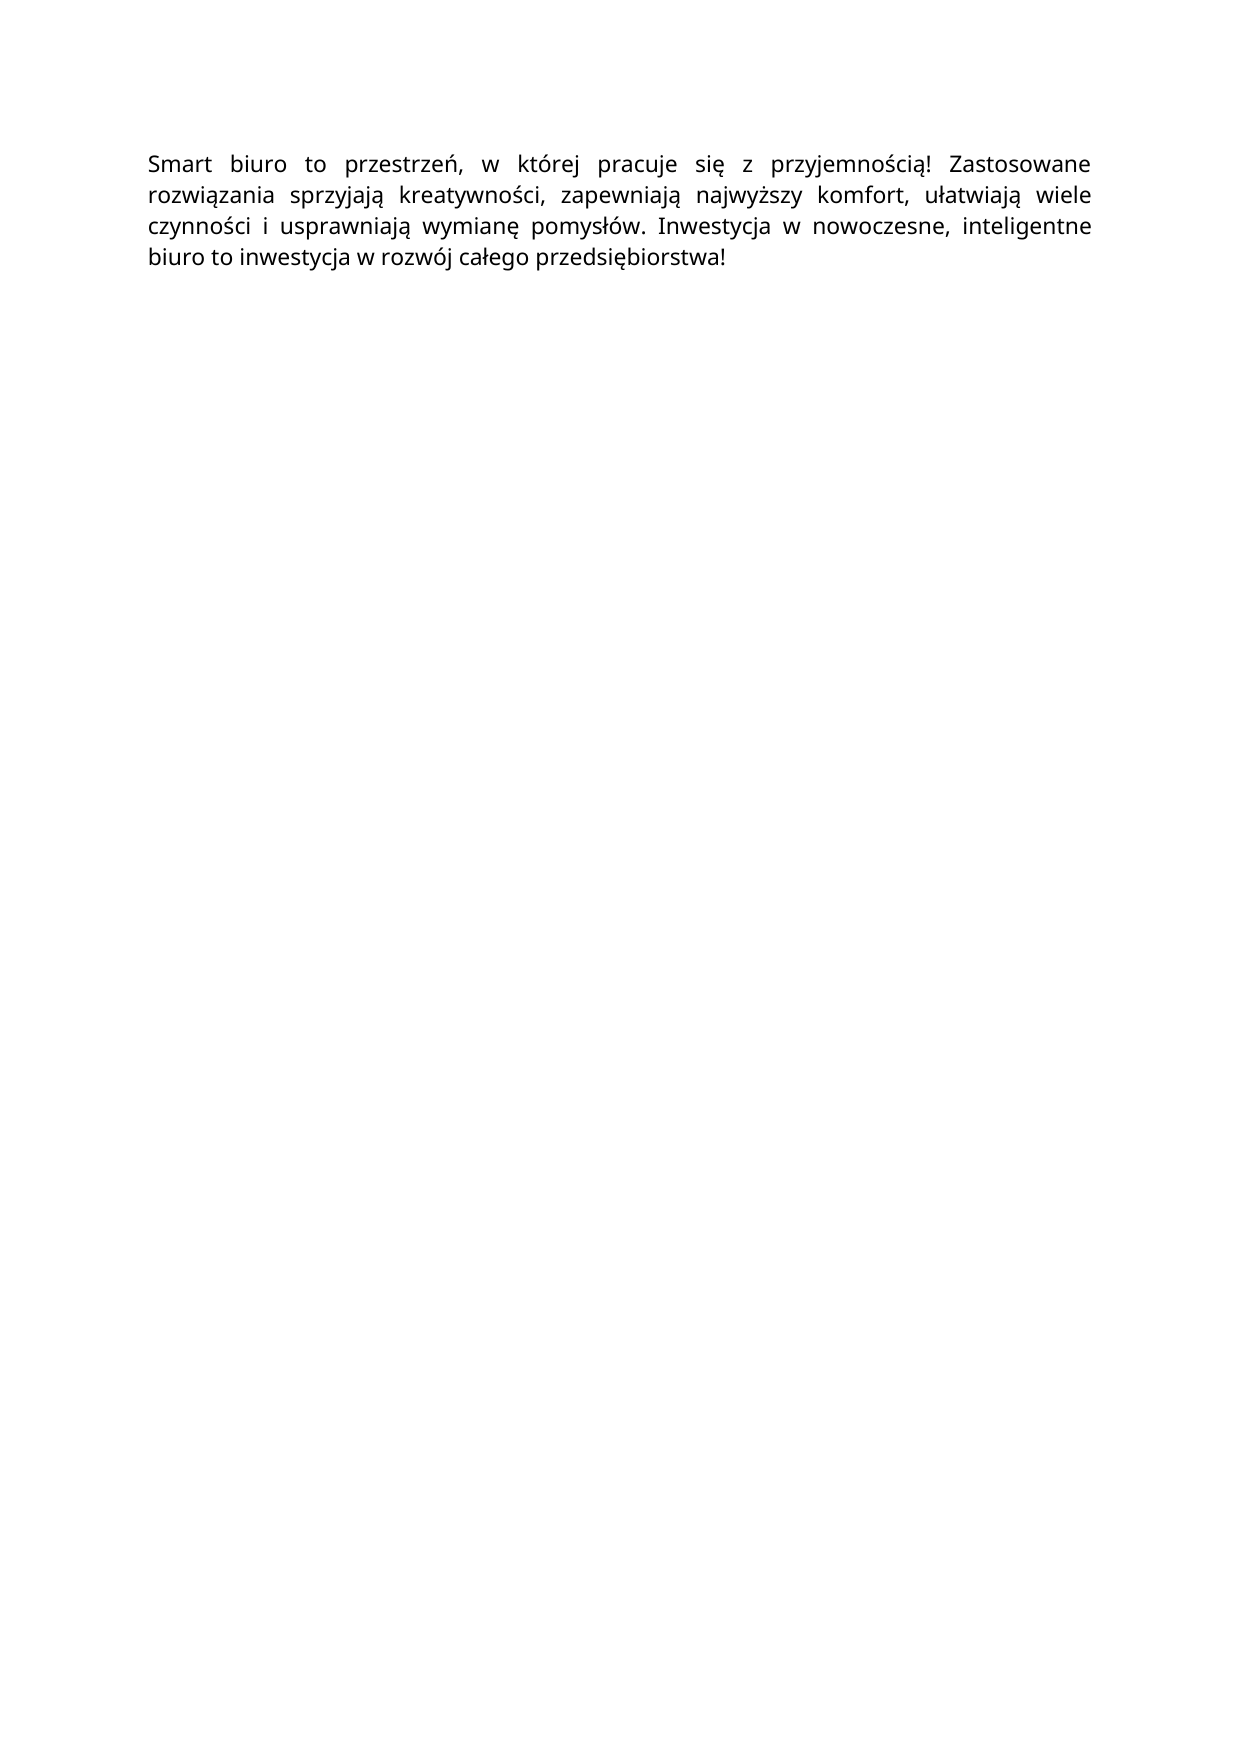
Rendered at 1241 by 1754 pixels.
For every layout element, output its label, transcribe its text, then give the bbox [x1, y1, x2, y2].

text Smart biuro to przestrzeń, w której pracuje się z przyjemnością! Zastosowane rozwiązania sprzyjają kreatywności, zapewniają najwyższy komfort, ułatwiają wiele czynności i usprawniają wymianę pomysłów. Inwestycja w nowoczesne, inteligentne biuro to inwestycja w rozwój całego przedsiębiorstwa! [148, 148, 1093, 273]
